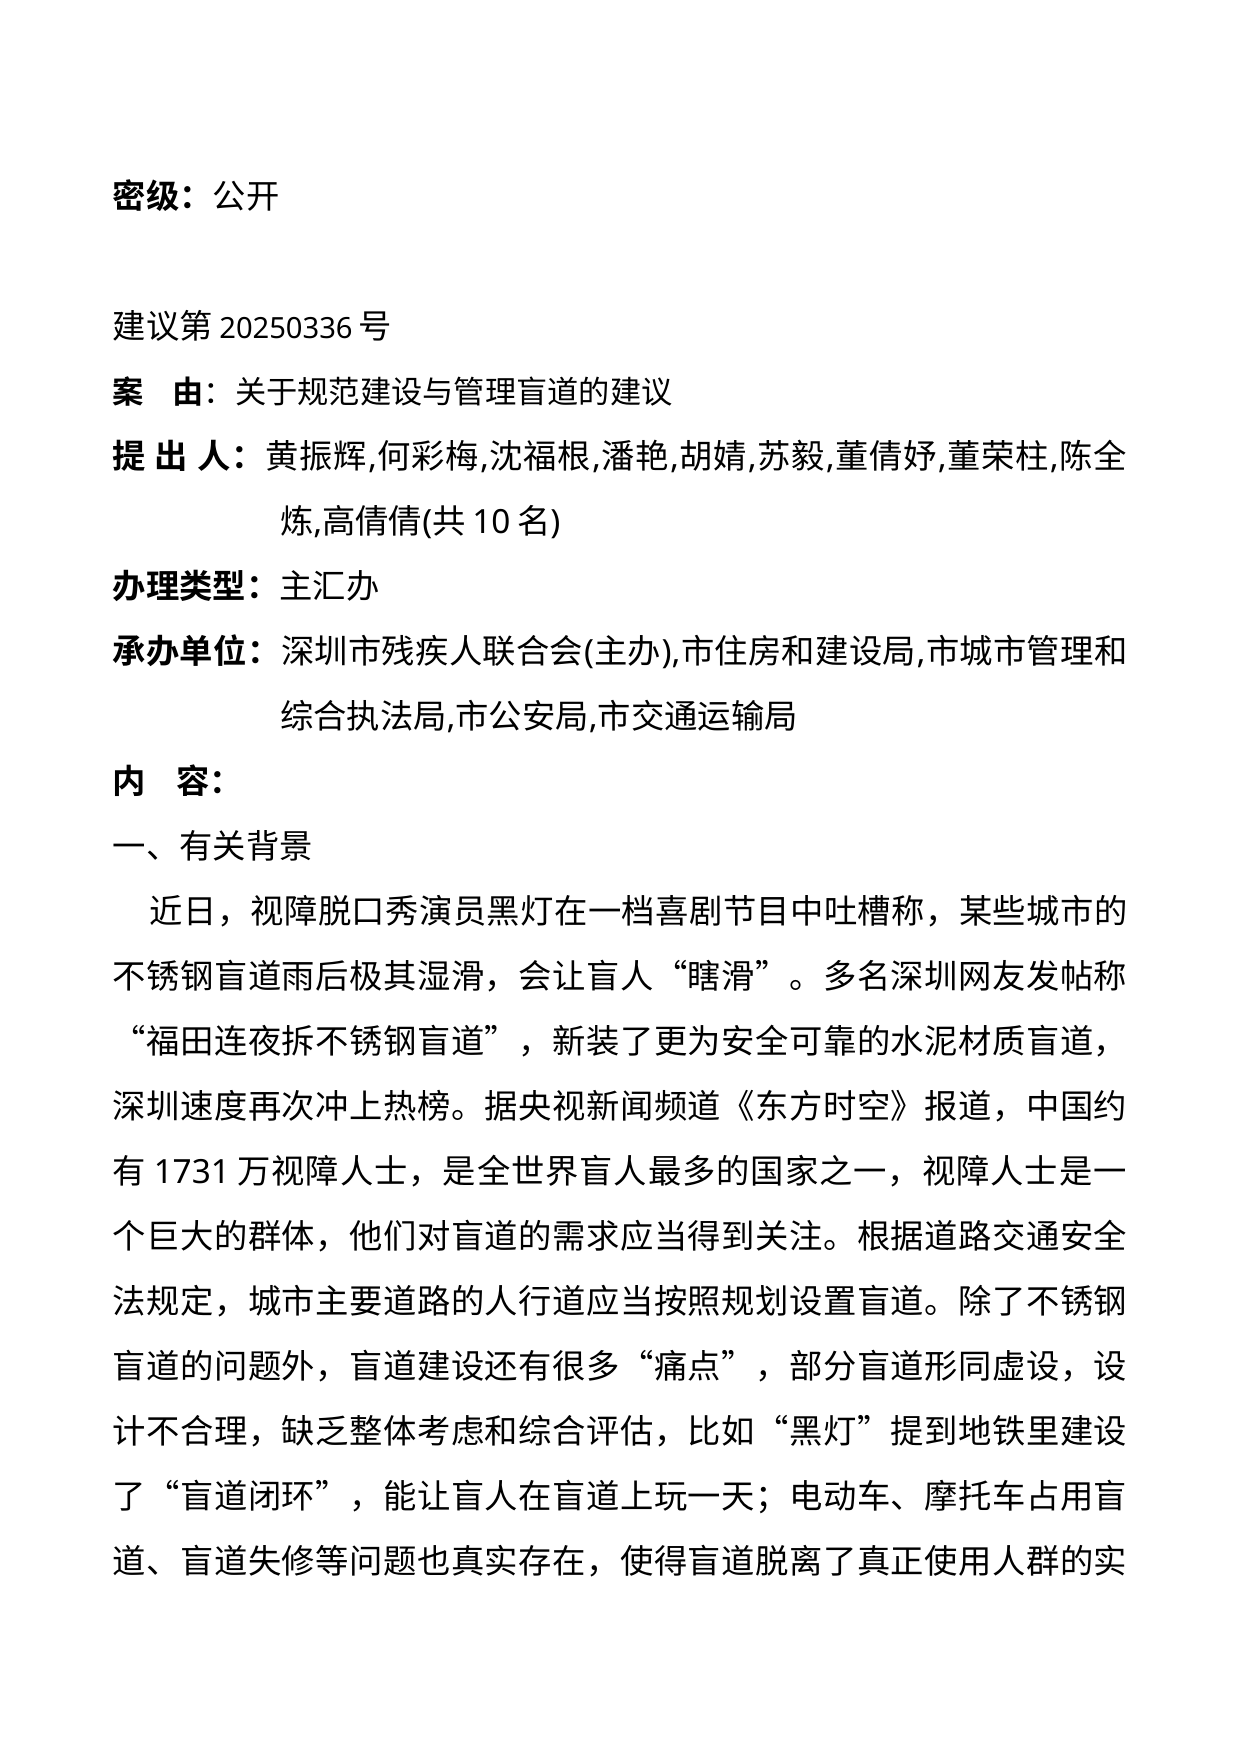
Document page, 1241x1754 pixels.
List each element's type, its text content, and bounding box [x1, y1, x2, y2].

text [112, 877, 1128, 1592]
text 承办单位：深圳市残疾人联合会(主办),市住房和建设局,市城市管理和综合执法局,市公安局,市交通运输局 [112, 617, 1128, 747]
text 一、有关背景 [112, 812, 1128, 877]
text 提 出 人：黄振辉,何彩梅,沈福根,潘艳,胡婧,苏毅,董倩妤,董荣柱,陈全炼,高倩倩(共10名) [112, 422, 1128, 552]
text 建议第20250336号 [112, 292, 1128, 357]
text 案 由：关于规范建设与管理盲道的建议 [112, 357, 1128, 422]
text 办理类型：主汇办 [112, 552, 1128, 617]
text 内 容： [112, 747, 1128, 812]
text 密级：公开 [112, 162, 1128, 227]
